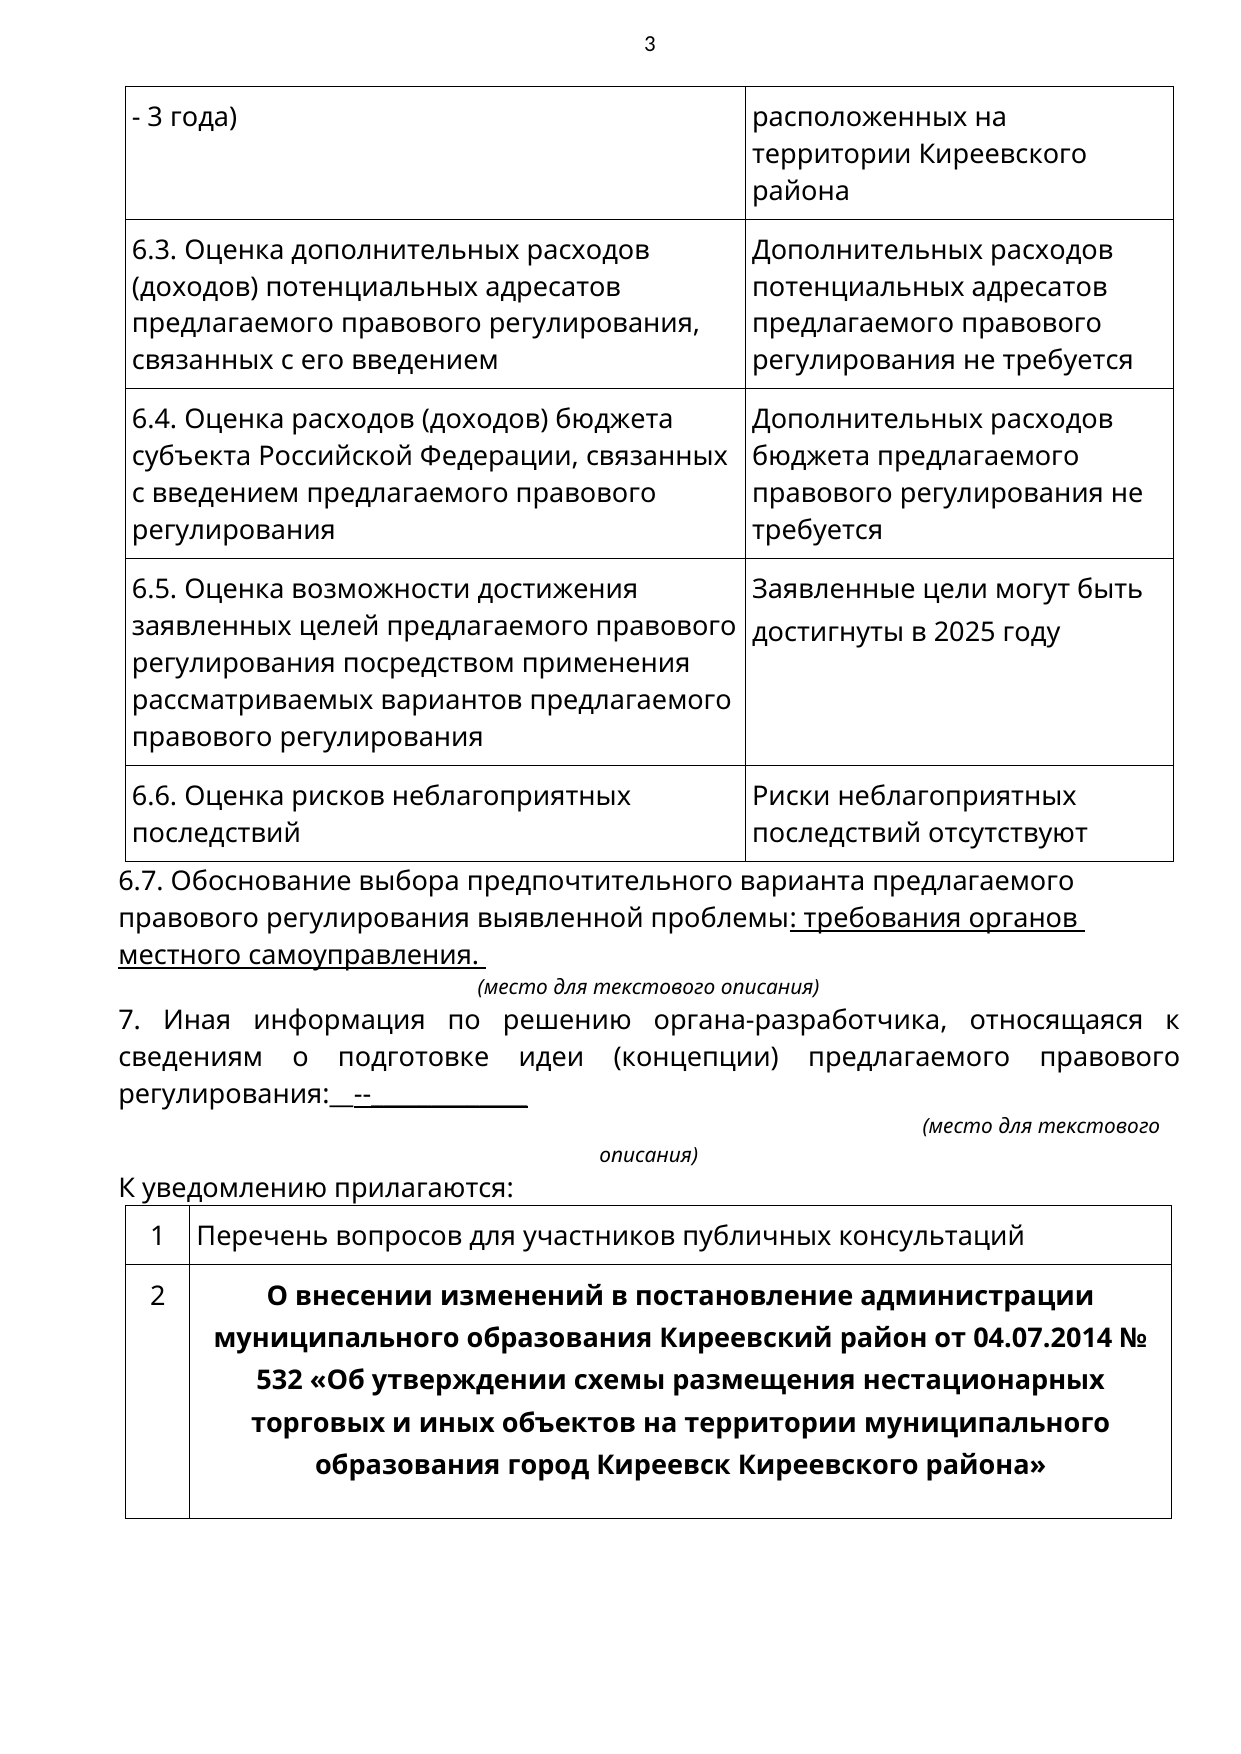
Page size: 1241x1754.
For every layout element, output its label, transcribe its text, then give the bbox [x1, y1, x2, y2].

text К уведомлению прилагаются: [118, 1168, 1181, 1205]
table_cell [746, 87, 1173, 218]
text (место для текстового описания) [118, 1111, 1181, 1168]
table_cell 6.4. Оценка расходов (доходов) бюджета субъекта Российской Федерации, связанных с введением предлагаемого правового регулирования [126, 389, 745, 558]
text 7. Иная информация по решению органа-разработчика, относящаяся к сведениям о подготовке идеи (концепции) предлагаемого правового регулирования:__--_____________ [118, 1001, 1181, 1111]
table_cell 2 [126, 1265, 189, 1518]
table_cell 6.5. Оценка возможности достижения заявленных целей предлагаемого правового регулирования посредством применения рассматриваемых вариантов предлагаемого правового регулирования [126, 559, 745, 765]
table_cell Дополнительных расходов потенциальных адресатов предлагаемого правового регулирования не требуется [746, 220, 1173, 388]
table_cell О внесении изменений в постановление администрации муниципального образования Киреевский район от 04.07.2014 № 532 «Об утверждении схемы размещения нестационарных торговых и иных объектов на территории муниципального образования город Киреевск Киреевского района» [190, 1265, 1171, 1518]
text (место для текстового описания) [118, 972, 1181, 1001]
table_cell 6.3. Оценка дополнительных расходов (доходов) потенциальных адресатов предлагаемого правового регулирования, связанных с его введением [126, 220, 745, 388]
table_cell Заявленные цели могут быть достигнуты в 2025 году [746, 559, 1173, 765]
table_header 1 [126, 1206, 189, 1264]
text 6.7. Обоснование выбора предпочтительного варианта предлагаемого правового регулирования выявленной проблемы: требования органов местного самоуправления. [118, 862, 1181, 972]
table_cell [126, 87, 745, 218]
table_cell 6.6. Оценка рисков неблагоприятных последствий [126, 766, 745, 861]
table_cell Риски неблагоприятных последствий отсутствуют [746, 766, 1173, 861]
table_header Перечень вопросов для участников публичных консультаций [190, 1206, 1171, 1264]
table_cell Дополнительных расходов бюджета предлагаемого правового регулирования не требуется [746, 389, 1173, 558]
